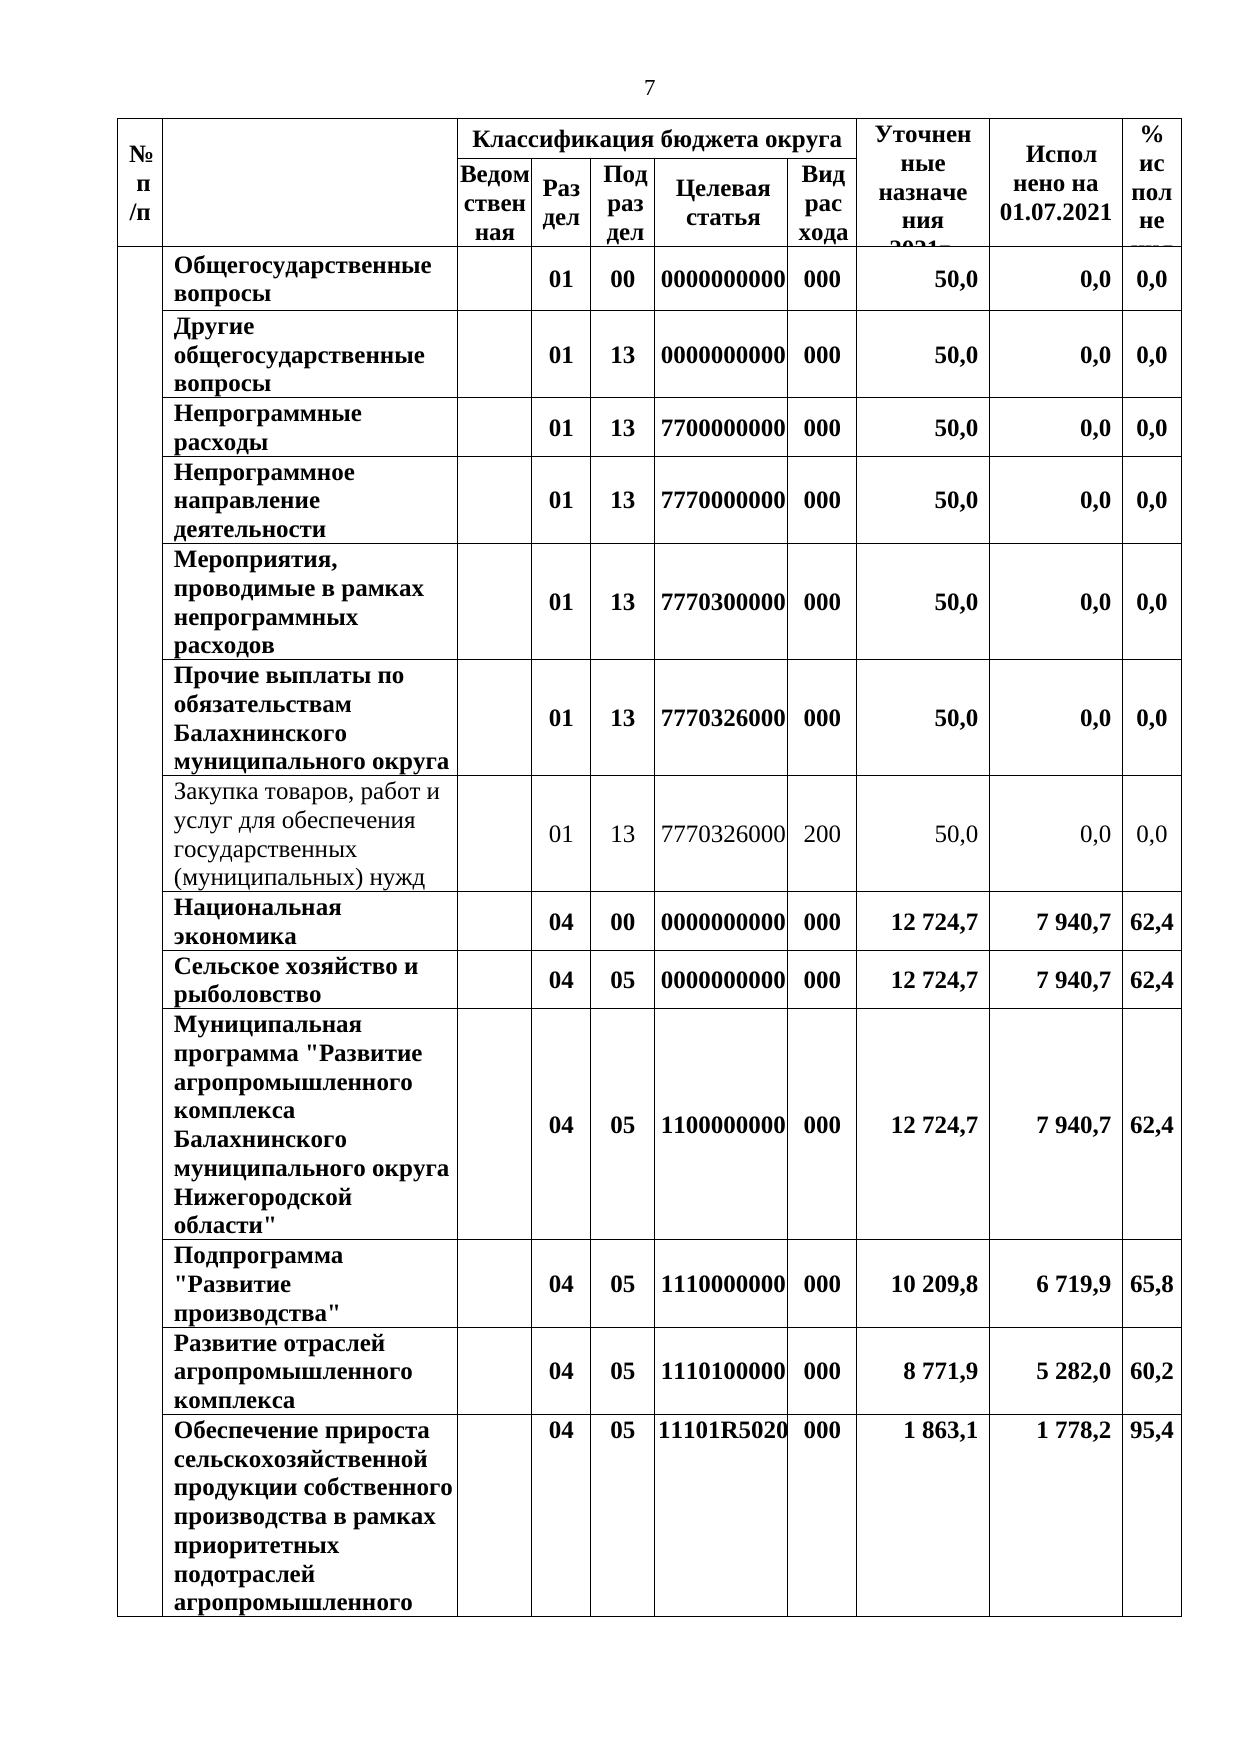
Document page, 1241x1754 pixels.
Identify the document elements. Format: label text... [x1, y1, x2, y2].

table_cell Мероприятия, проводимые в рамках непрограммных расходов [163, 544, 457, 659]
table_cell 50,0 [857, 311, 989, 397]
table_cell 05 [591, 1328, 654, 1414]
table_cell 13 [591, 776, 654, 891]
table_cell 01 [532, 398, 590, 456]
table_cell [458, 660, 531, 775]
table_cell 0,0 [990, 457, 1122, 543]
table_header № п/п [118, 119, 162, 246]
table_cell 0,0 [1123, 776, 1181, 891]
table_cell 000 [788, 398, 856, 456]
table_cell 0000000000 [655, 892, 787, 950]
table_cell 05 [591, 951, 654, 1008]
table_cell 13 [591, 660, 654, 775]
table_cell [458, 1328, 531, 1414]
table_cell Прочие выплаты по обязательствам Балахнинского муниципального округа [163, 660, 457, 775]
table_cell 7770326000 [655, 660, 787, 775]
table_cell 0000000000 [655, 951, 787, 1008]
table_cell 01 [532, 660, 590, 775]
table_cell 5 282,0 [990, 1328, 1122, 1414]
table_cell 0000000000 [655, 247, 787, 310]
table_cell 1100000000 [655, 1009, 787, 1239]
table_cell 60,2 [1123, 1328, 1181, 1414]
table_cell 01 [532, 544, 590, 659]
table_cell 05 [591, 1240, 654, 1327]
table_cell Непрограммное направление деятельности [163, 457, 457, 543]
table_cell 50,0 [857, 457, 989, 543]
table_cell 12 724,7 [857, 951, 989, 1008]
table_cell [458, 247, 531, 310]
table_cell Обеспечение прироста сельскохозяйственной продукции собственного производства в рамках приоритетных подотраслей агропромышленного комплекса [163, 1415, 457, 1616]
table_cell [458, 1009, 531, 1239]
table_cell Вид рас хода [788, 159, 856, 246]
table_cell 01 [532, 776, 590, 891]
table_cell Развитие отраслей агропромышленного комплекса [163, 1328, 457, 1414]
table_cell 0,0 [1123, 544, 1181, 659]
table_cell 4 [118, 247, 162, 1616]
table_cell 0,0 [990, 776, 1122, 891]
table_header Испол нено на 01.07.2021 [990, 119, 1122, 246]
table_cell [458, 951, 531, 1008]
table_cell [458, 1415, 531, 1616]
table_cell 04 [532, 1415, 590, 1616]
table_cell 0,0 [1123, 247, 1181, 310]
table_cell 000 [788, 660, 856, 775]
table_cell 000 [788, 1009, 856, 1239]
table_cell Целевая статья [655, 159, 787, 246]
table_cell Другие общегосударственные вопросы [163, 311, 457, 397]
table_cell 62,4 [1123, 1009, 1181, 1239]
table_cell 1 778,2 [990, 1415, 1122, 1616]
table_cell 62,4 [1123, 892, 1181, 950]
table_cell 0,0 [990, 398, 1122, 456]
table_cell Ведом ствен ная [458, 159, 531, 246]
table_cell 000 [788, 247, 856, 310]
table_header % ис пол не ния [1123, 119, 1181, 246]
table_cell 50,0 [857, 398, 989, 456]
table_cell Раз дел [532, 159, 590, 246]
table_header Классификация бюджета округа [458, 119, 856, 157]
table_cell [458, 1240, 531, 1327]
table_cell 1110000000 [655, 1240, 787, 1327]
table_cell Непрограммные расходы [163, 398, 457, 456]
table_cell [458, 457, 531, 543]
table_cell Муниципальная программа "Развитие агропромышленного комплекса Балахнинского муниципального округа Нижегородской области" [163, 1009, 457, 1239]
table_cell 000 [788, 1415, 856, 1616]
table_cell 95,4 [1123, 1415, 1181, 1616]
table_cell 13 [591, 544, 654, 659]
table_cell 7700000000 [655, 398, 787, 456]
table_cell 04 [532, 892, 590, 950]
table_cell Сельское хозяйство и рыболовство [163, 951, 457, 1008]
table_cell 04 [532, 951, 590, 1008]
table_cell 0000000000 [655, 311, 787, 397]
table_cell 0,0 [1123, 398, 1181, 456]
table_cell 7 940,7 [990, 892, 1122, 950]
table_cell 01 [532, 247, 590, 310]
table_cell 50,0 [857, 247, 989, 310]
table_cell 0,0 [990, 311, 1122, 397]
table_cell 000 [788, 544, 856, 659]
table_header [163, 119, 457, 246]
table_cell 200 [788, 776, 856, 891]
table_cell 50,0 [857, 544, 989, 659]
table_cell 6 719,9 [990, 1240, 1122, 1327]
table_header Уточненные назначе ния 2021г. [857, 119, 989, 246]
table_cell [458, 544, 531, 659]
table_cell 000 [788, 311, 856, 397]
table_cell 04 [532, 1328, 590, 1414]
table_cell 01 [532, 311, 590, 397]
table_cell 65,8 [1123, 1240, 1181, 1327]
table_cell 05 [591, 1415, 654, 1616]
table_cell Под раз дел [591, 159, 654, 246]
table_cell 7770326000 [655, 776, 787, 891]
table_cell 13 [591, 311, 654, 397]
table_cell 12 724,7 [857, 1009, 989, 1239]
table_cell 10 209,8 [857, 1240, 989, 1327]
table_cell 01 [532, 457, 590, 543]
table_cell 11101R5020 [655, 1415, 787, 1616]
table_cell 0,0 [990, 247, 1122, 310]
table_cell 000 [788, 457, 856, 543]
table_cell 00 [591, 247, 654, 310]
table_cell 000 [788, 1328, 856, 1414]
table_cell 0,0 [990, 544, 1122, 659]
table_cell 7 940,7 [990, 951, 1122, 1008]
table_cell 1110100000 [655, 1328, 787, 1414]
table_cell 8 771,9 [857, 1328, 989, 1414]
table_cell 62,4 [1123, 951, 1181, 1008]
table_cell 7770000000 [655, 457, 787, 543]
table_cell 0,0 [990, 660, 1122, 775]
table_cell 0,0 [1123, 457, 1181, 543]
table_cell Национальная экономика [163, 892, 457, 950]
table_cell 000 [788, 951, 856, 1008]
table_cell [458, 398, 531, 456]
table_cell 7 940,7 [990, 1009, 1122, 1239]
table_cell 000 [788, 1240, 856, 1327]
table_cell 0,0 [1123, 660, 1181, 775]
table_cell [458, 776, 531, 891]
table_cell 05 [591, 1009, 654, 1239]
table_cell Подпрограмма "Развитие производства" [163, 1240, 457, 1327]
table_cell 13 [591, 457, 654, 543]
table_cell 50,0 [857, 660, 989, 775]
table_cell 12 724,7 [857, 892, 989, 950]
table_cell [458, 311, 531, 397]
table_cell [458, 892, 531, 950]
table_cell Общегосударственные вопросы [163, 247, 457, 310]
table_cell Закупка товаров, работ и услуг для обеспечения государственных (муниципальных) нужд [163, 776, 457, 891]
table_cell 04 [532, 1009, 590, 1239]
table_cell 04 [532, 1240, 590, 1327]
table_cell 1 863,1 [857, 1415, 989, 1616]
table_cell 7770300000 [655, 544, 787, 659]
table_cell 0,0 [1123, 311, 1181, 397]
table_cell 000 [788, 892, 856, 950]
table_cell 00 [591, 892, 654, 950]
table_cell 13 [591, 398, 654, 456]
table_cell 50,0 [857, 776, 989, 891]
